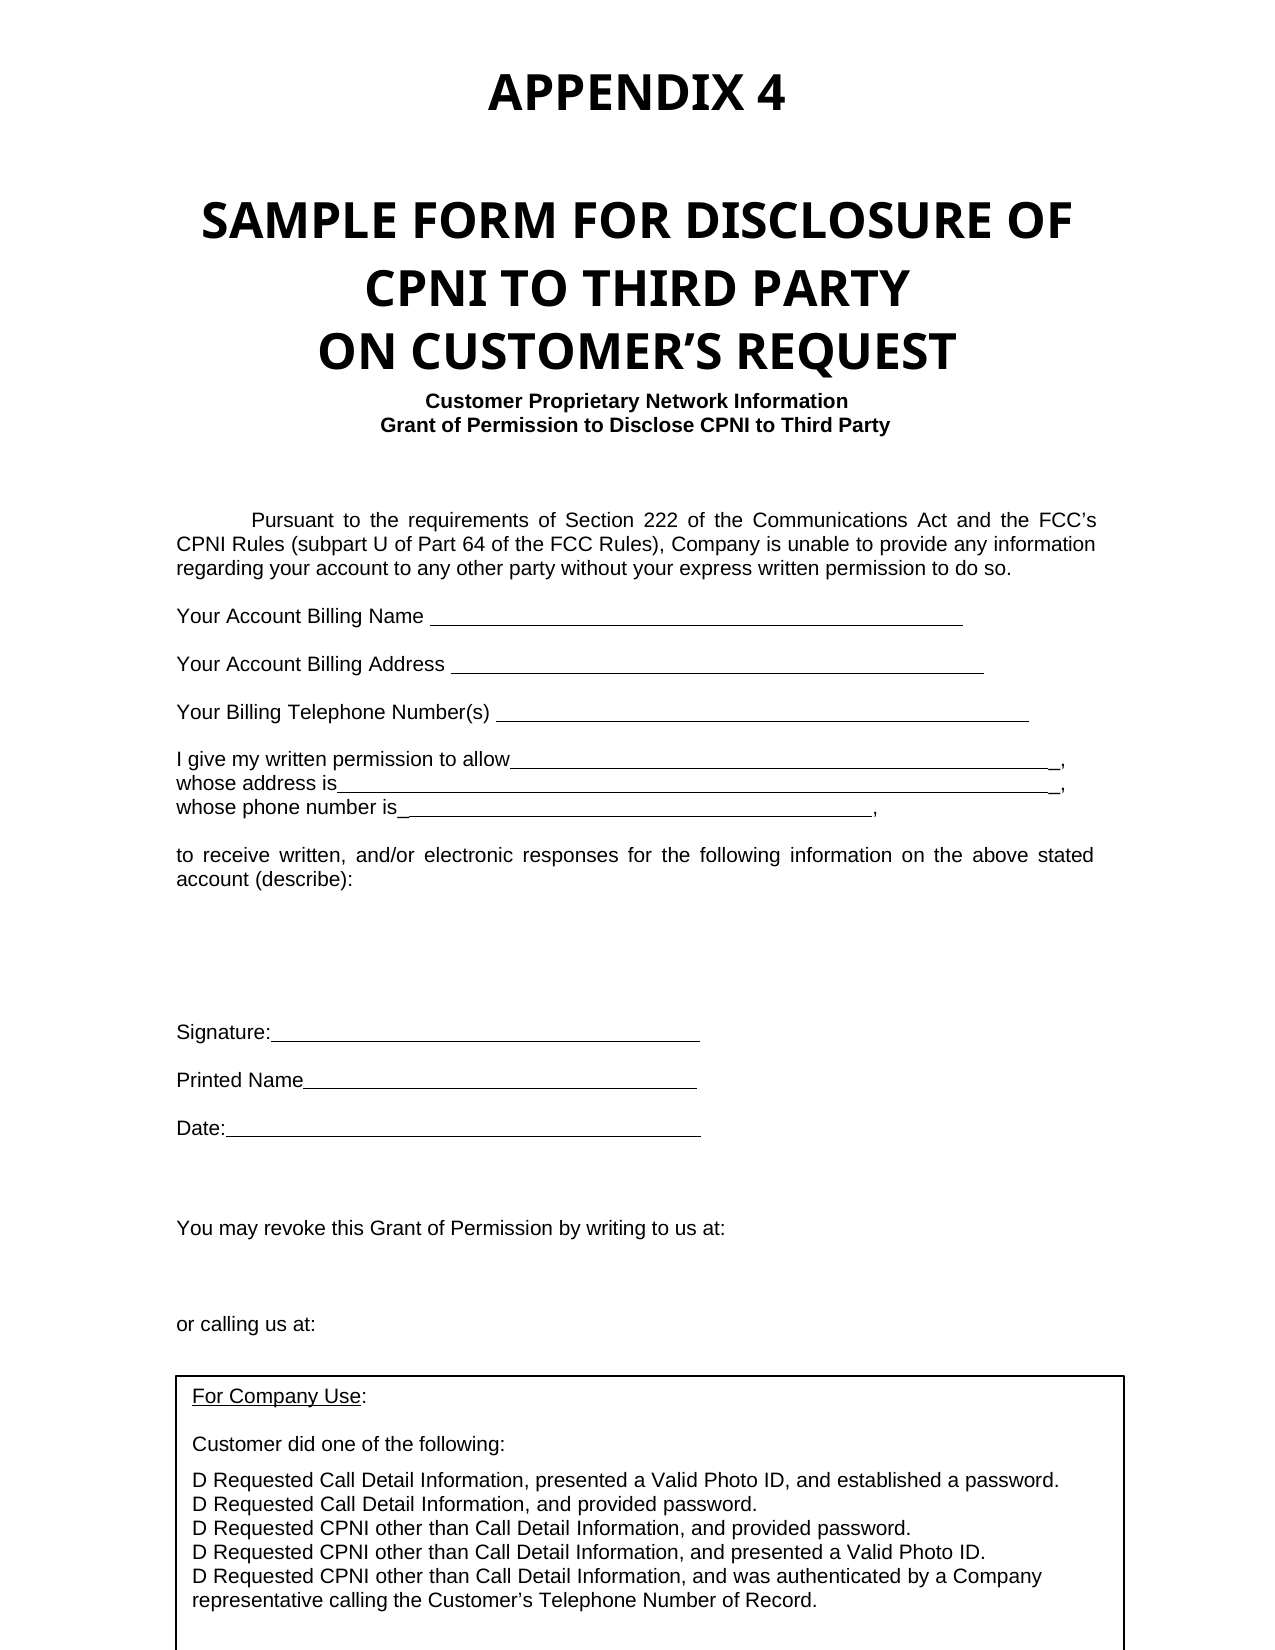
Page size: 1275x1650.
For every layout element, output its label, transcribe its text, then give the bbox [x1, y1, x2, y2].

text Printed Name [176, 1067, 1108, 1091]
text Date: [176, 1115, 1108, 1139]
text D Requested CPNI other than Call Detail Information, and was authenticated by a Company representative calling the Customer’s Telephone Number of Record. [192, 1564, 1108, 1612]
text ON CUSTOMER’S REQUEST [166, 322, 1108, 382]
text Customer Proprietary Network Information Grant of Permission to Disclose CPNI to Third Party [380, 388, 899, 436]
text D Requested CPNI other than Call Detail Information, and provided password. [192, 1516, 1108, 1540]
text Your Billing Telephone Number(s) [176, 699, 1108, 723]
text Your Account Billing Address [176, 652, 1108, 676]
text D Requested Call Detail Information, and provided password. [192, 1492, 1108, 1516]
text D Requested Call Detail Information, presented a Valid Photo ID, and established a password. [192, 1468, 1108, 1492]
text D Requested CPNI other than Call Detail Information, and presented a Valid Photo ID. [192, 1540, 1108, 1564]
text Your Account Billing Name [176, 604, 1108, 628]
subtitle APPENDIX 4 [166, 57, 1108, 125]
text Customer did one of the following: [192, 1432, 1108, 1456]
text I give my written permission to allow _, whose address is _, whose phone number is_ , [176, 747, 1067, 819]
text For Company Use: [192, 1384, 1108, 1408]
text to receive written, and/or electronic responses for the following information on the above stated account (describe): [176, 843, 1097, 891]
text Pursuant to the requirements of Section 222 of the Communications Act and the FCC’s CPNI Rules (subpart U of Part 64 of the FCC Rules), Company is unable to provide any information regarding your account to any other party without your express written permission to do so. [176, 508, 1097, 580]
text SAMPLE FORM FOR DISCLOSURE OF CPNI TO THIRD PARTY [177, 185, 1098, 322]
text You may revoke this Grant of Permission by writing to us at: [176, 1216, 1108, 1240]
text Signature: [176, 1020, 700, 1044]
text or calling us at: [176, 1312, 1108, 1336]
